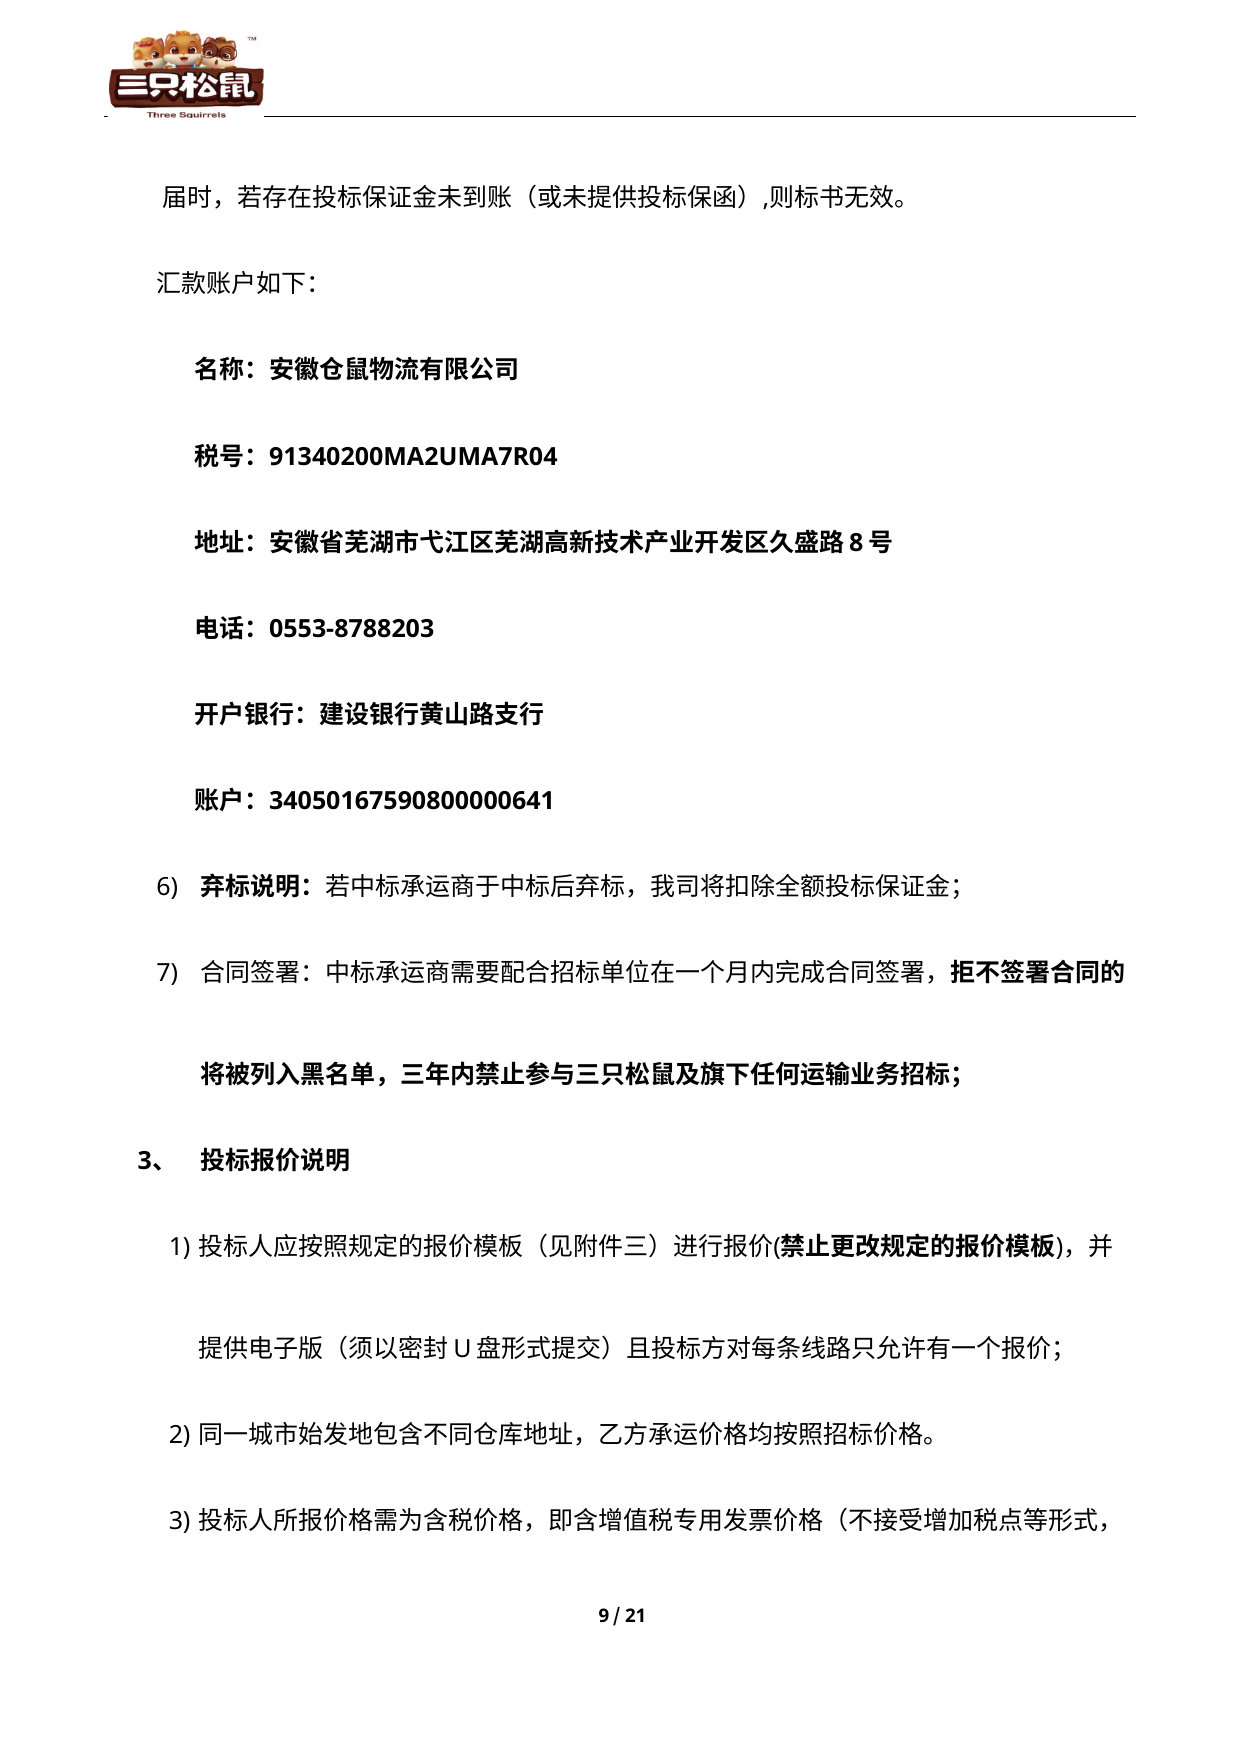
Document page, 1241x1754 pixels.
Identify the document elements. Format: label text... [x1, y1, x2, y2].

list 弃标说明：若中标承运商于中标后弃标，我司将扣除全额投标保证金； [156, 850, 1128, 918]
list 合同签署：中标承运商需要配合招标单位在一个月内完成合同签署，拒不签署合同的将被列入黑名单，三年内禁止参与三只松鼠及旗下任何运输业务招标； [156, 936, 1128, 1106]
picture [106, 29, 264, 117]
list 投标报价说明 [137, 1124, 1128, 1192]
text 届时，若存在投标保证金未到账（或未提供投标保函）,则标书无效。 [112, 162, 1128, 230]
list 同一城市始发地包含不同仓库地址，乙方承运价格均按照招标价格。 [168, 1398, 1128, 1466]
text 地址：安徽省芜湖市弋江区芜湖高新技术产业开发区久盛路8号 [156, 506, 1128, 574]
text 汇款账户如下： [156, 248, 1128, 316]
text 电话：0553-8788203 [156, 592, 1128, 660]
text 税号：91340200MA2UMA7R04 [156, 420, 1128, 488]
text 账户：34050167590800000641 [156, 764, 1128, 832]
text 开户银行：建设银行黄山路支行 [156, 678, 1128, 746]
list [168, 1484, 1128, 1552]
text 名称：安徽仓鼠物流有限公司 [156, 334, 1128, 402]
list 投标人应按照规定的报价模板（见附件三）进行报价(禁止更改规定的报价模板)，并提供电子版（须以密封U盘形式提交）且投标方对每条线路只允许有一个报价； [168, 1210, 1128, 1380]
